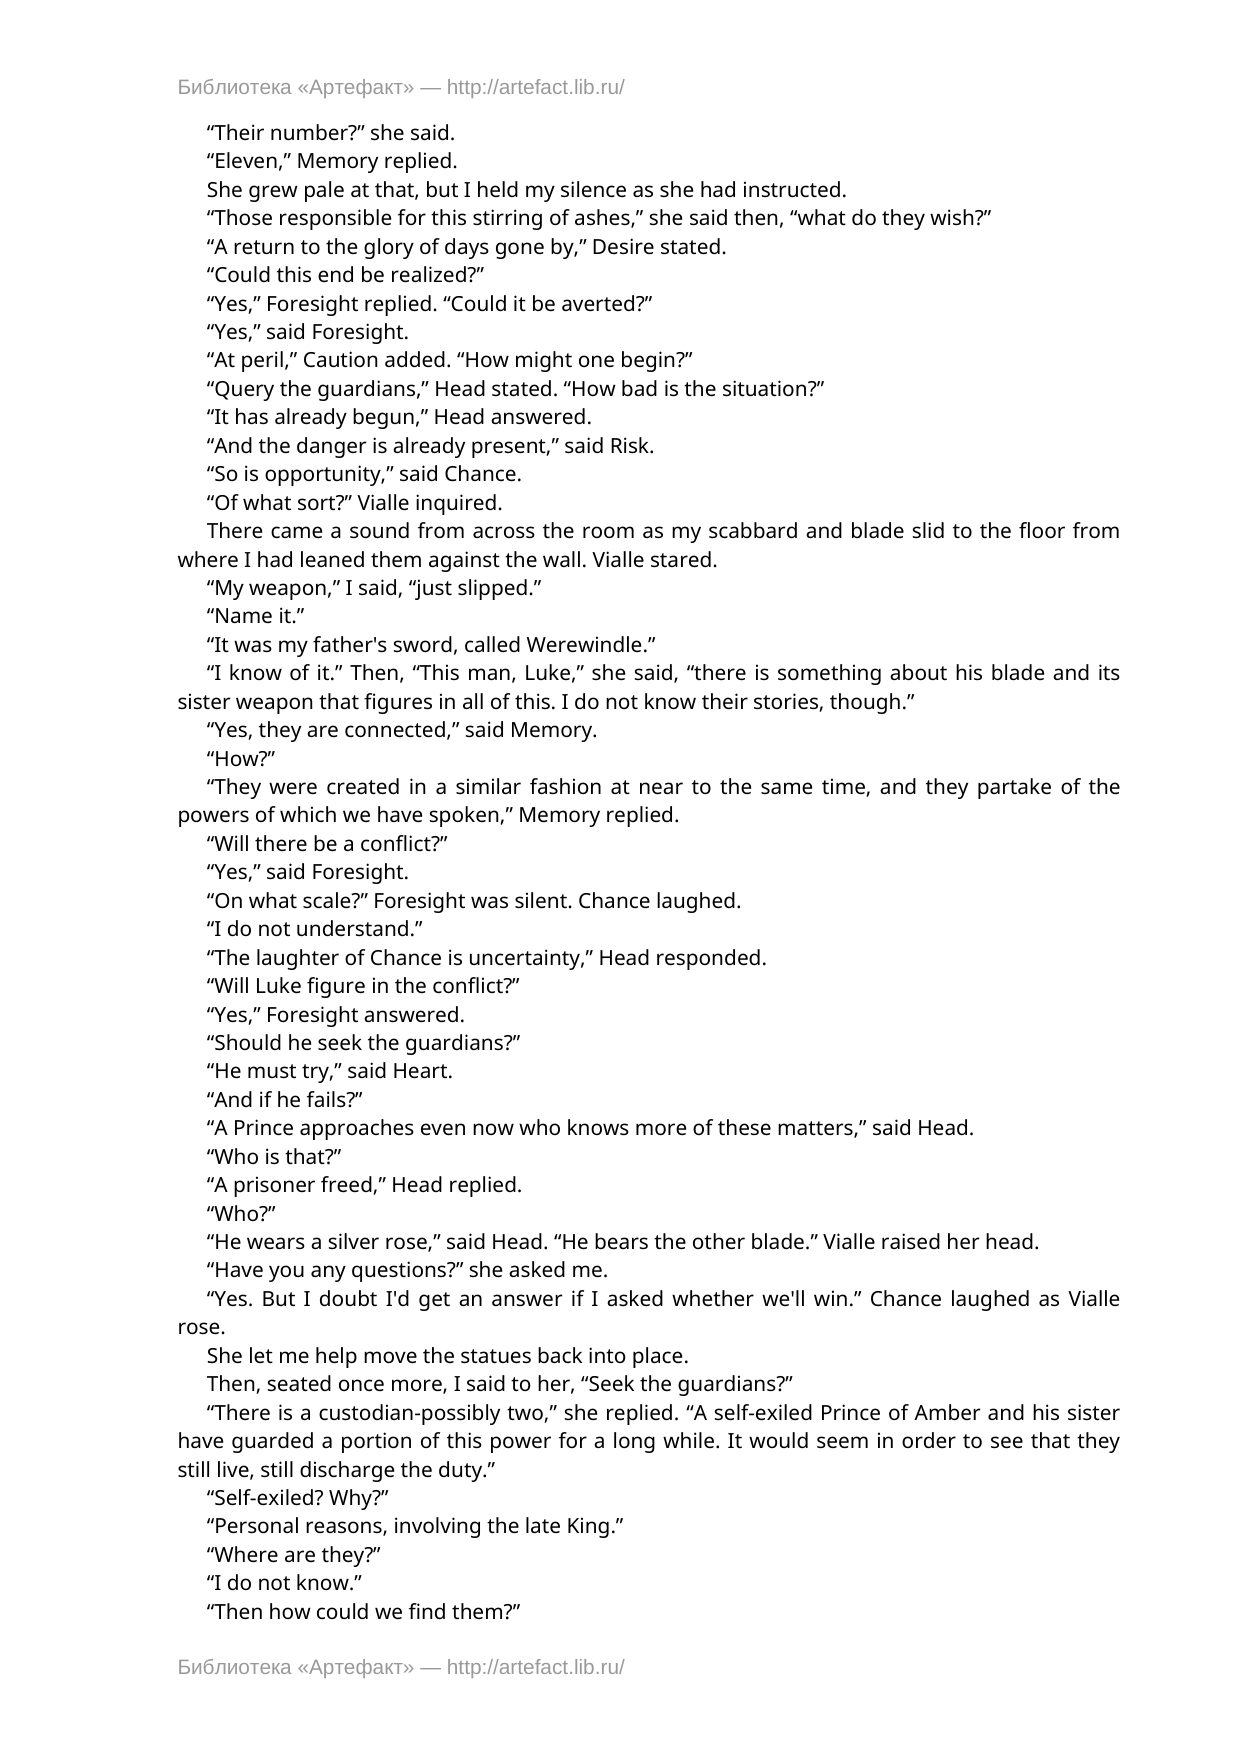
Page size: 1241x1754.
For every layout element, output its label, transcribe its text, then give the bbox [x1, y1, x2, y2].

text “Yes. But I doubt I'd get an answer if I asked whether we'll win.” Chance laughed as Vialle rose. [177, 1284, 1122, 1341]
text “Will Luke figure in the conflict?” [177, 971, 1122, 1000]
text “Then how could we find them?” [177, 1597, 1122, 1625]
text “He must try,” said Heart. [177, 1057, 1122, 1085]
text She grew pale at that, but I held my silence as she had instructed. [177, 175, 1122, 203]
text “It was my father's sword, called Werewindle.” [177, 630, 1122, 658]
text “Yes,” Foresight replied. “Could it be averted?” [177, 289, 1122, 317]
text “The laughter of Chance is uncertainty,” Head responded. [177, 943, 1122, 971]
text “How?” [177, 744, 1122, 772]
text “I do not understand.” [177, 914, 1122, 943]
text “Self-exiled? Why?” [177, 1483, 1122, 1512]
text “Where are they?” [177, 1540, 1122, 1568]
text “A Prince approaches even now who knows more of these matters,” said Head. [177, 1113, 1122, 1142]
text “Those responsible for this stirring of ashes,” she said then, “what do they wish?” [177, 203, 1122, 232]
text “Should he seek the guardians?” [177, 1028, 1122, 1057]
text “Have you any questions?” she asked me. [177, 1256, 1122, 1284]
text “Of what sort?” Vialle inquired. [177, 488, 1122, 516]
text “Query the guardians,” Head stated. “How bad is the situation?” [177, 374, 1122, 402]
text Then, seated once more, I said to her, “Seek the guardians?” [177, 1369, 1122, 1398]
text “Yes, they are connected,” said Memory. [177, 715, 1122, 744]
text “A return to the glory of days gone by,” Desire stated. [177, 232, 1122, 260]
text “At peril,” Caution added. “How might one begin?” [177, 346, 1122, 374]
text “Could this end be realized?” [177, 260, 1122, 289]
text “My weapon,” I said, “just slipped.” [177, 573, 1122, 602]
text There came a sound from across the room as my scabbard and blade slid to the floor from where I had leaned them against the wall. Vialle stared. [177, 516, 1122, 573]
text “There is a custodian-possibly two,” she replied. “A self-exiled Prince of Amber and his sister have guarded a portion of this power for a long while. It would seem in order to see that they still live, still discharge the duty.” [177, 1398, 1122, 1483]
text “Who is that?” [177, 1142, 1122, 1170]
text “Yes,” Foresight answered. [177, 1000, 1122, 1028]
text “He wears a silver rose,” said Head. “He bears the other blade.” Vialle raised her head. [177, 1227, 1122, 1256]
text “I know of it.” Then, “This man, Luke,” she said, “there is something about his blade and its sister weapon that figures in all of this. I do not know their stories, though.” [177, 658, 1122, 715]
text “They were created in a similar fashion at near to the same time, and they partake of the powers of which we have spoken,” Memory replied. [177, 772, 1122, 829]
text “I do not know.” [177, 1568, 1122, 1597]
text “On what scale?” Foresight was silent. Chance laughed. [177, 886, 1122, 914]
text “And if he fails?” [177, 1085, 1122, 1113]
text “Yes,” said Foresight. [177, 857, 1122, 886]
text “It has already begun,” Head answered. [177, 402, 1122, 431]
text “Personal reasons, involving the late King.” [177, 1512, 1122, 1540]
text “Eleven,” Memory replied. [177, 147, 1122, 175]
text “A prisoner freed,” Head replied. [177, 1170, 1122, 1199]
text “Name it.” [177, 602, 1122, 630]
text “Their number?” she said. [177, 118, 1122, 147]
text “Yes,” said Foresight. [177, 317, 1122, 346]
text “And the danger is already present,” said Risk. [177, 431, 1122, 459]
text “So is opportunity,” said Chance. [177, 459, 1122, 488]
text “Will there be a conflict?” [177, 829, 1122, 857]
text “Who?” [177, 1199, 1122, 1227]
text She let me help move the statues back into place. [177, 1341, 1122, 1369]
